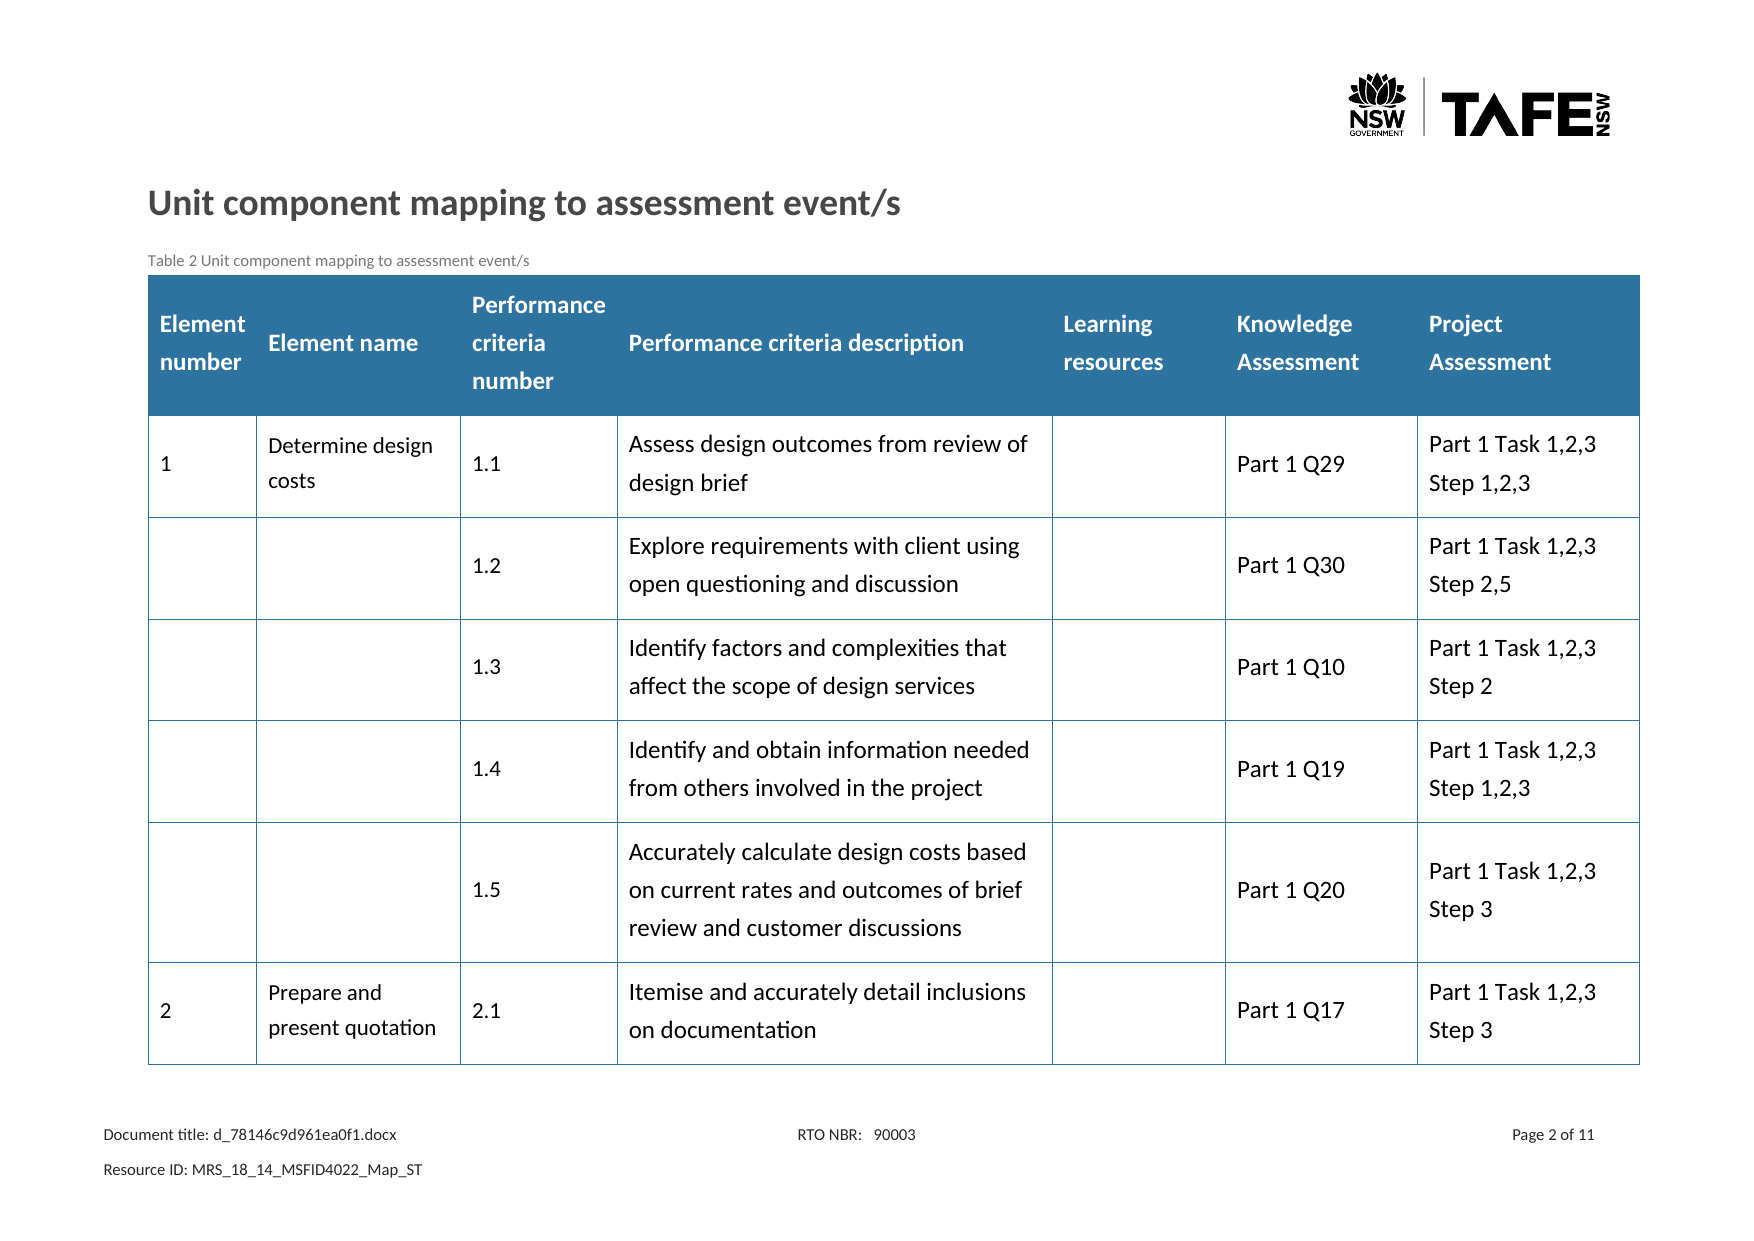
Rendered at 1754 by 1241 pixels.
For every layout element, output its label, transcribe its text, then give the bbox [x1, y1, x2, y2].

table_cell Assess design outcomes from review of design brief [618, 416, 1052, 517]
table_cell Part 1 Q20 [1226, 823, 1417, 962]
table_cell 1.2 [461, 518, 617, 619]
table_cell [257, 721, 460, 822]
table_cell 1 [149, 416, 256, 517]
table_cell Part 1 Task 1,2,3 Step 2,5 [1418, 518, 1639, 619]
table_header Knowledge Assessment [1226, 276, 1417, 415]
table_cell Determine design costs [257, 416, 460, 517]
table_header Performance criteria number [461, 276, 617, 415]
table_header Project Assessment [1418, 276, 1639, 415]
table_cell Accurately calculate design costs based on current rates and outcomes of brief review and customer discussions [618, 823, 1052, 962]
table_cell Part 1 Task 1,2,3 Step 1,2,3 [1418, 721, 1639, 822]
table_cell Part 1 Task 1,2,3 Step 3 [1418, 963, 1639, 1064]
table_cell Part 1 Q10 [1226, 620, 1417, 720]
table_cell 2 [149, 963, 256, 1064]
table_cell [1053, 721, 1225, 822]
table_cell 2.1 [461, 963, 617, 1064]
table_cell Part 1 Task 1,2,3 Step 1,2,3 [1418, 416, 1639, 517]
table_cell Explore requirements with client using open questioning and discussion [618, 518, 1052, 619]
table_cell [149, 620, 256, 720]
table_cell Part 1 Q19 [1226, 721, 1417, 822]
table_cell 1.1 [461, 416, 617, 517]
text Table 2 Unit component mapping to assessment event/s [148, 250, 1606, 270]
table_cell 1.5 [461, 823, 617, 962]
table_cell Itemise and accurately detail inclusions on documentation [618, 963, 1052, 1064]
table_cell Identify factors and complexities that affect the scope of design services [618, 620, 1052, 720]
table_header Learning resources [1053, 276, 1225, 415]
table_cell 1.4 [461, 721, 617, 822]
table_cell Part 1 Q17 [1226, 963, 1417, 1064]
table_cell [149, 518, 256, 619]
table_header Element number [149, 276, 256, 415]
table_cell Prepare and present quotation [257, 963, 460, 1064]
table_cell Part 1 Q30 [1226, 518, 1417, 619]
table_cell [1053, 963, 1225, 1064]
table_cell Part 1 Task 1,2,3 Step 2 [1418, 620, 1639, 720]
table_cell Part 1 Task 1,2,3 Step 3 [1418, 823, 1639, 962]
subtitle Unit component mapping to assessment event/s [148, 179, 1606, 225]
table_cell [257, 620, 460, 720]
table_cell [257, 518, 460, 619]
table_cell [1053, 518, 1225, 619]
table_cell Identify and obtain information needed from others involved in the project [618, 721, 1052, 822]
table_header Performance criteria description [618, 276, 1052, 415]
table_cell [1053, 620, 1225, 720]
table_cell [1053, 416, 1225, 517]
table_cell [149, 721, 256, 822]
table_header Element name [257, 276, 460, 415]
table_cell [257, 823, 460, 962]
table_cell Part 1 Q29 [1226, 416, 1417, 517]
picture [1348, 71, 1610, 137]
table_cell [149, 823, 256, 962]
table_cell [1053, 823, 1225, 962]
table_cell 1.3 [461, 620, 617, 720]
